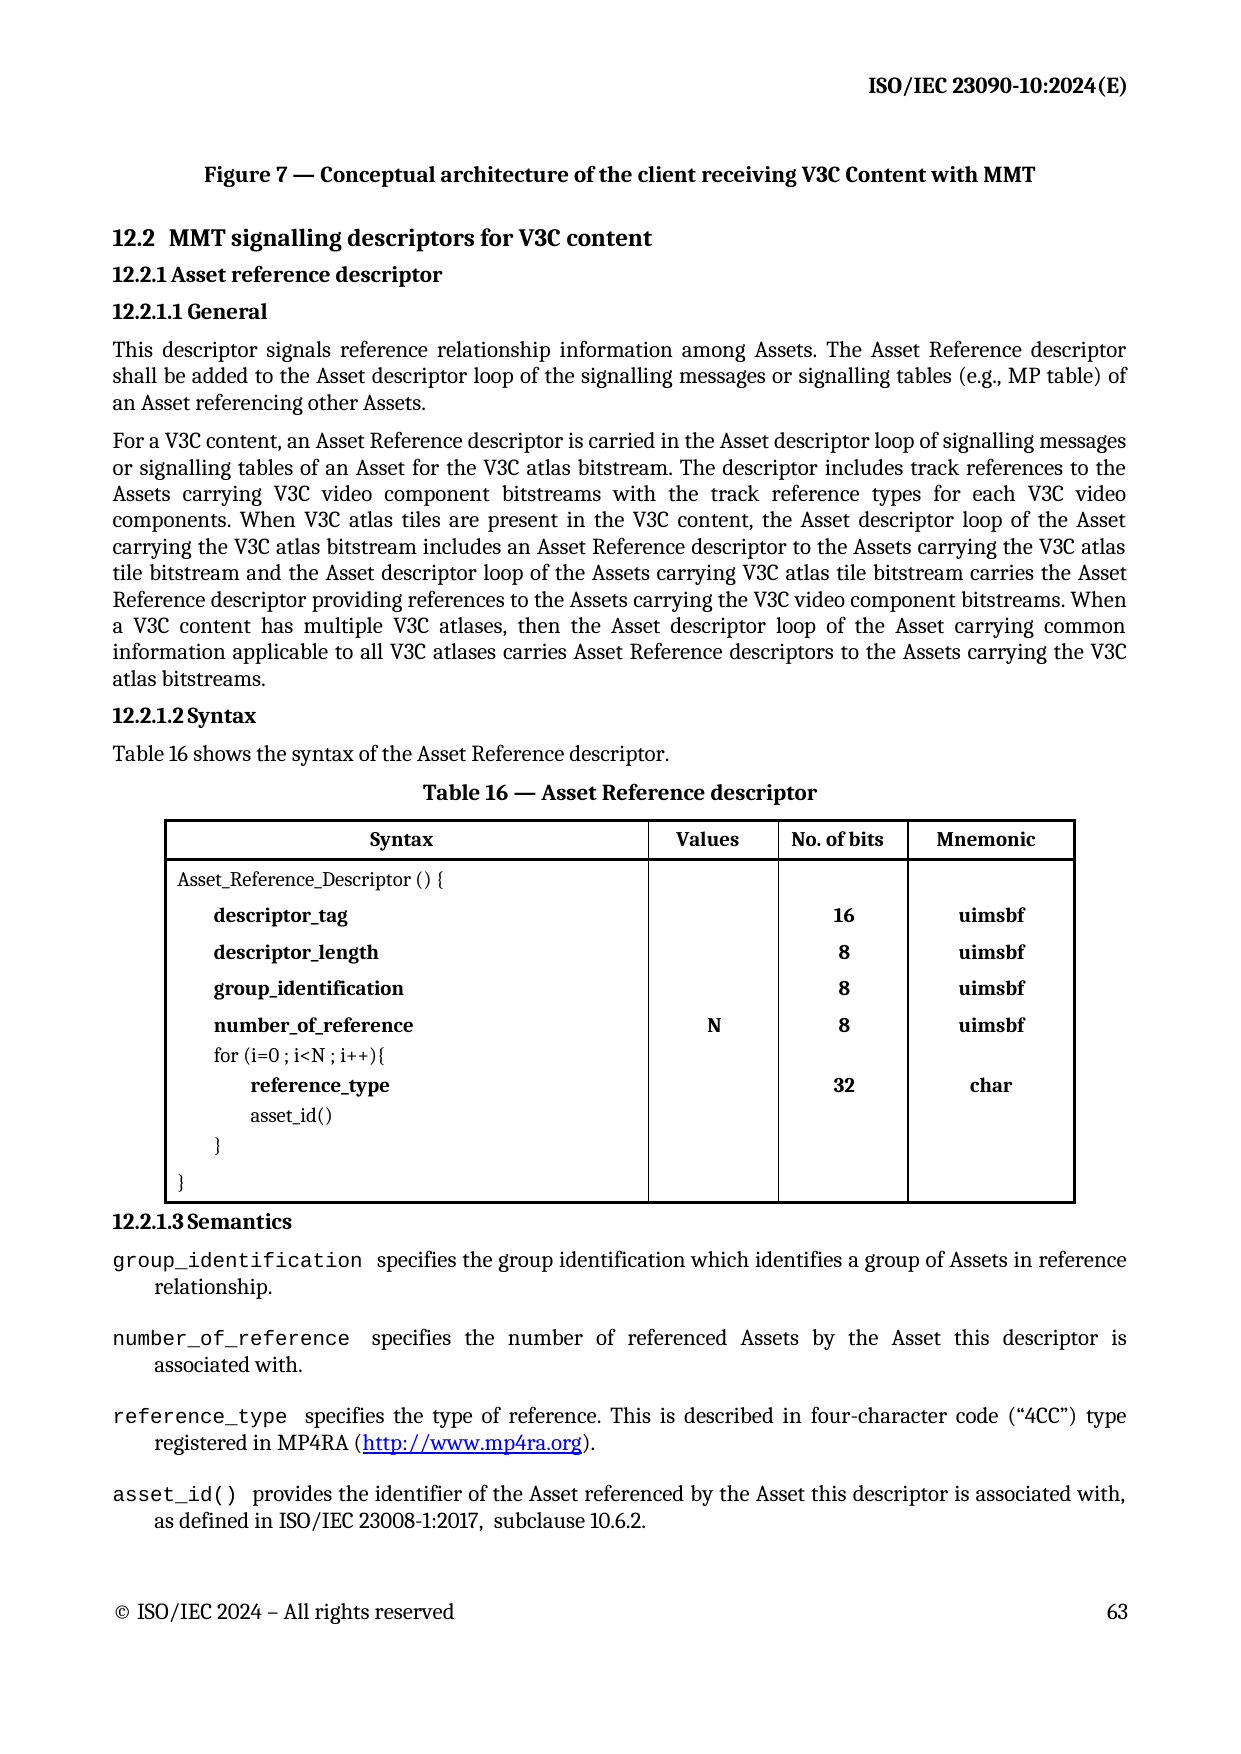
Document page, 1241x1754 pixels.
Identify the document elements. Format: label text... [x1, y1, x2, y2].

title Figure 7 — Conceptual architecture of the client receiving V3C Content with MMT [112, 161, 1128, 188]
text Table 16 shows the syntax of the Asset Reference descriptor. [112, 741, 1128, 767]
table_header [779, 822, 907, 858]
title Table 16 — Asset Reference descriptor [112, 779, 1128, 806]
subtitle Asset reference descriptor [112, 264, 1128, 288]
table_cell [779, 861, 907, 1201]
list reference_type specifies the type of reference. This is described in four-character code (“4CC”) type registered in MP4RA (http://www.mp4ra.org). [112, 1403, 1128, 1456]
list number_of_reference specifies the number of referenced Assets by the Asset this descriptor is associated with. [112, 1325, 1128, 1378]
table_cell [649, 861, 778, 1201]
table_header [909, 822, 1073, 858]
subtitle MMT signalling descriptors for V3C content [112, 225, 1128, 251]
list asset_id() provides the identifier of the Asset referenced by the Asset this descriptor is associated with, as defined in ISO/IEC 23008-1:2017, subclause 10.6.2. [112, 1481, 1128, 1534]
text This descriptor signals reference relationship information among Assets. The Asset Reference descriptor shall be added to the Asset descriptor loop of the signalling messages or signalling tables (e.g., MP table) of an Asset referencing other Assets. [112, 337, 1128, 416]
list group_identification specifies the group identification which identifies a group of Assets in reference relationship. [112, 1247, 1128, 1300]
subtitle Syntax [112, 704, 1128, 728]
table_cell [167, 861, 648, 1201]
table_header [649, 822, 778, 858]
subtitle General [112, 300, 1128, 324]
subtitle Semantics [112, 1210, 1128, 1234]
text For a V3C content, an Asset Reference descriptor is carried in the Asset descriptor loop of signalling messages or signalling tables of an Asset for the V3C atlas bitstream. The descriptor includes track references to the Assets carrying V3C video component bitstreams with the track reference types for each V3C video components. When V3C atlas tiles are present in the V3C content, the Asset descriptor loop of the Asset carrying the V3C atlas bitstream includes an Asset Reference descriptor to the Assets carrying the V3C atlas tile bitstream and the Asset descriptor loop of the Assets carrying V3C atlas tile bitstream carries the Asset Reference descriptor providing references to the Assets carrying the V3C video component bitstreams. When a V3C content has multiple V3C atlases, then the Asset descriptor loop of the Asset carrying common information applicable to all V3C atlases carries Asset Reference descriptors to the Assets carrying the V3C atlas bitstreams. [112, 428, 1128, 692]
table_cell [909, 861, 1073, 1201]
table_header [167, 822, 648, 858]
